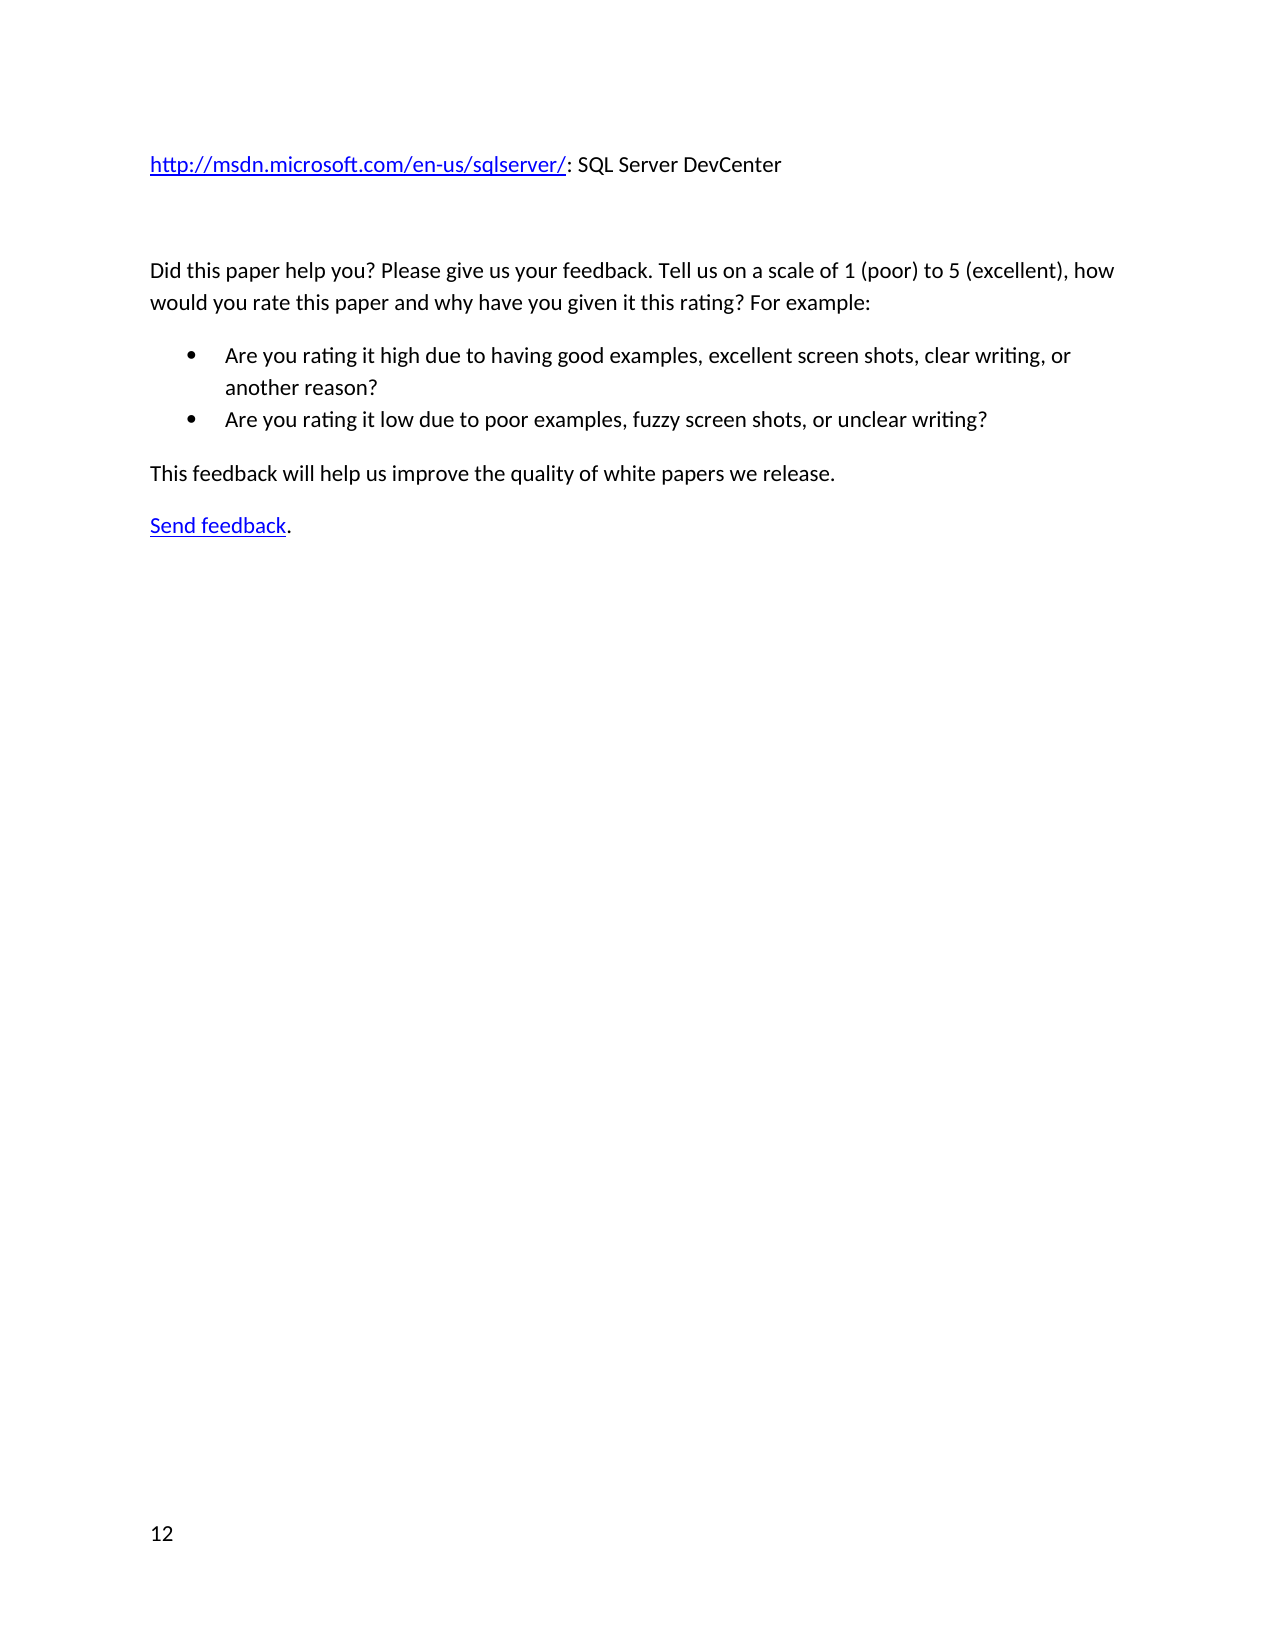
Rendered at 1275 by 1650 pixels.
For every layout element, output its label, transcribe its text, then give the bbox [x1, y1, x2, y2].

text This feedback will help us improve the quality of white papers we release. [150, 459, 1125, 487]
list Are you rating it low due to poor examples, fuzzy screen shots, or unclear writing? [187, 406, 1125, 434]
text Did this paper help you? Please give us your feedback. Tell us on a scale of 1 (poor) to 5 (excellent), how would you rate this paper and why have you given it this rating? For example: [150, 256, 1125, 316]
list Are you rating it high due to having good examples, excellent screen shots, clear writing, or another reason? [187, 341, 1125, 401]
text Send feedback. [150, 512, 1125, 540]
text http://msdn.microsoft.com/en-us/sqlserver/: SQL Server DevCenter [150, 150, 1125, 178]
